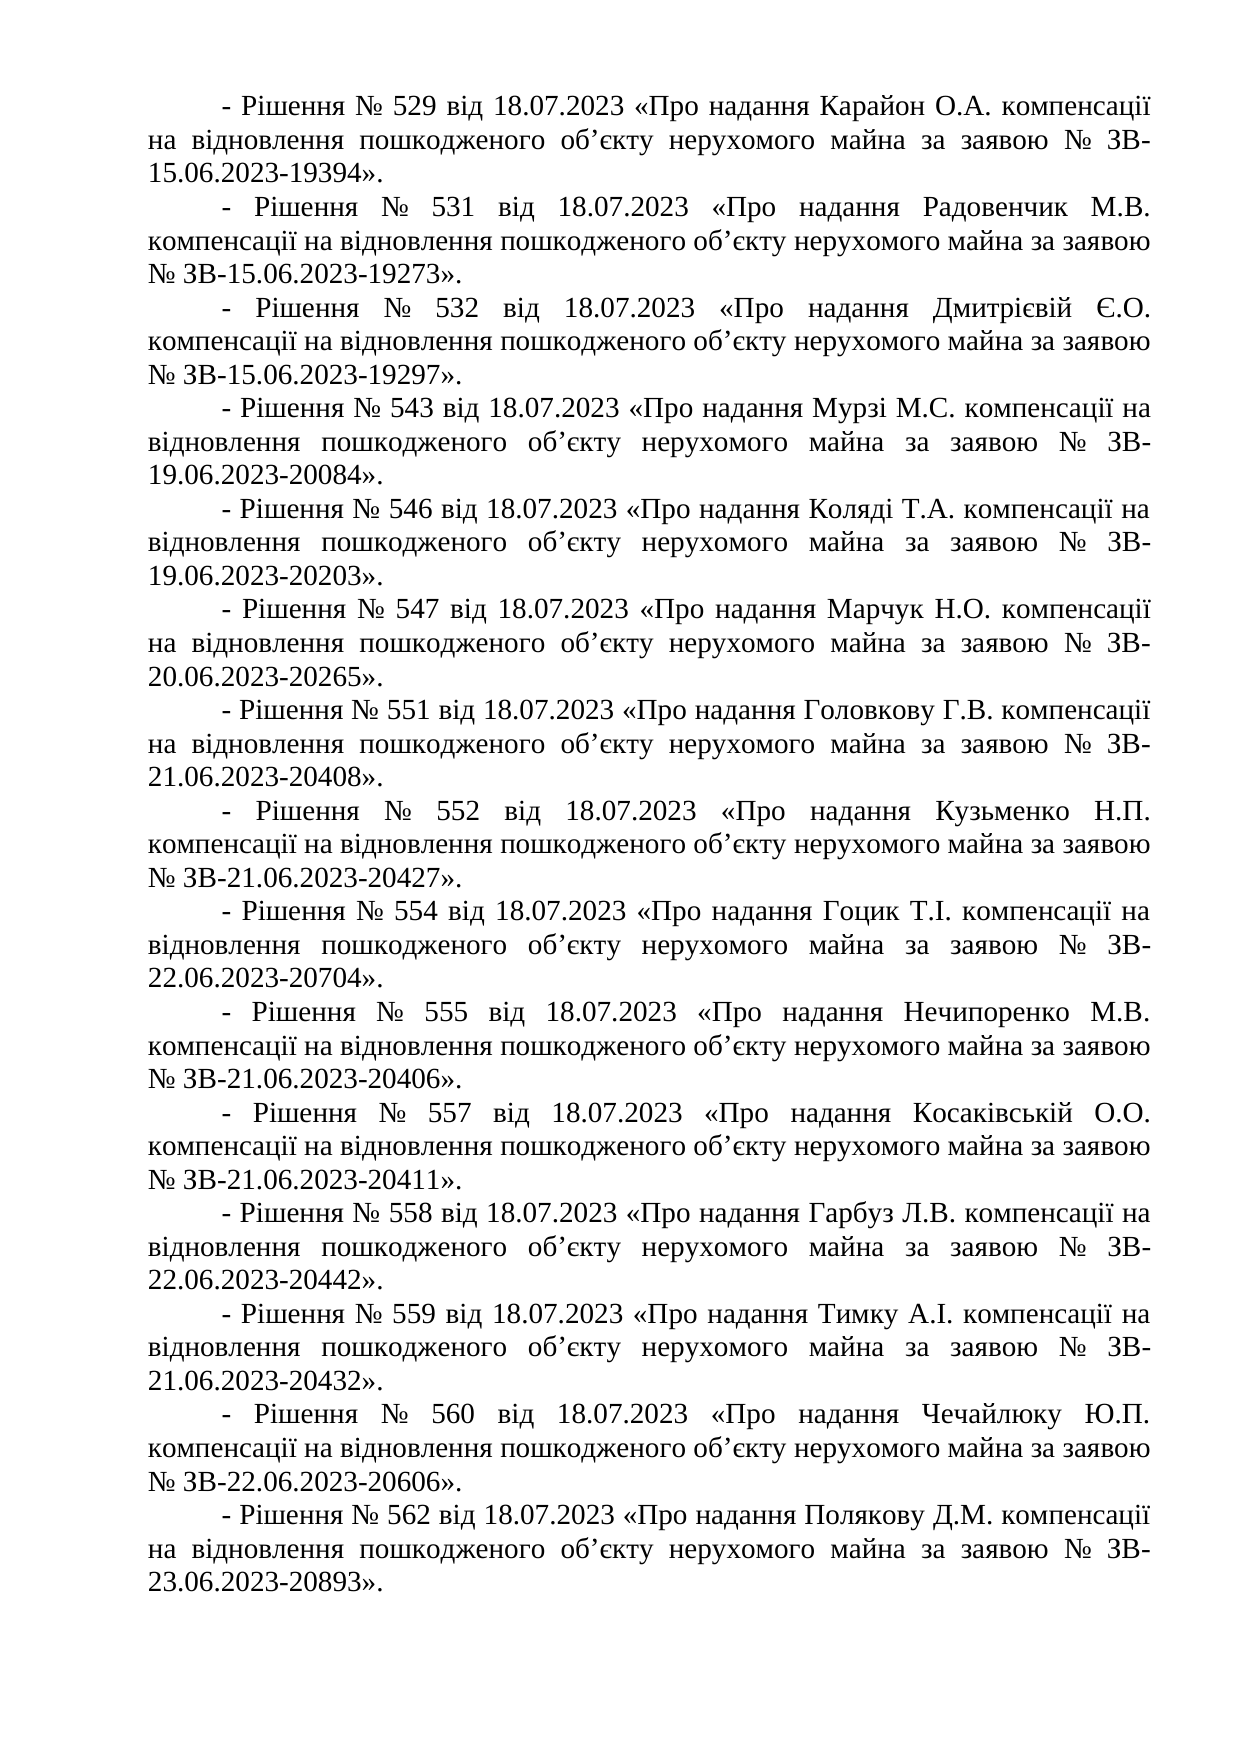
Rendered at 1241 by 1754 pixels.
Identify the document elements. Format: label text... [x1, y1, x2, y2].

text - Рішення № 547 від 18.07.2023 «Про надання Марчук Н.О. компенсації на відновлення пошкодженого об’єкту нерухомого майна за заявою № ЗВ-20.06.2023-20265». [148, 592, 1152, 692]
text - Рішення № 529 від 18.07.2023 «Про надання Карайон О.А. компенсації на відновлення пошкодженого об’єкту нерухомого майна за заявою № ЗВ-15.06.2023-19394». [148, 88, 1152, 189]
text - Рішення № 543 від 18.07.2023 «Про надання Мурзі М.С. компенсації на відновлення пошкодженого об’єкту нерухомого майна за заявою № ЗВ-19.06.2023-20084». [148, 390, 1152, 491]
text - Рішення № 552 від 18.07.2023 «Про надання Кузьменко Н.П. компенсації на відновлення пошкодженого об’єкту нерухомого майна за заявою № ЗВ-21.06.2023-20427». [148, 793, 1152, 893]
text - Рішення № 551 від 18.07.2023 «Про надання Головкову Г.В. компенсації на відновлення пошкодженого об’єкту нерухомого майна за заявою № ЗВ-21.06.2023-20408». [148, 692, 1152, 793]
text - Рішення № 554 від 18.07.2023 «Про надання Гоцик Т.І. компенсації на відновлення пошкодженого об’єкту нерухомого майна за заявою № ЗВ-22.06.2023-20704». [148, 893, 1152, 994]
text - Рішення № 532 від 18.07.2023 «Про надання Дмитрієвій Є.О. компенсації на відновлення пошкодженого об’єкту нерухомого майна за заявою № ЗВ-15.06.2023-19297». [148, 290, 1152, 390]
text - Рішення № 559 від 18.07.2023 «Про надання Тимку А.І. компенсації на відновлення пошкодженого об’єкту нерухомого майна за заявою № ЗВ-21.06.2023-20432». [148, 1296, 1152, 1397]
text - Рішення № 560 від 18.07.2023 «Про надання Чечайлюку Ю.П. компенсації на відновлення пошкодженого об’єкту нерухомого майна за заявою № ЗВ-22.06.2023-20606». [148, 1397, 1152, 1497]
text - Рішення № 531 від 18.07.2023 «Про надання Радовенчик М.В. компенсації на відновлення пошкодженого об’єкту нерухомого майна за заявою № ЗВ-15.06.2023-19273». [148, 189, 1152, 290]
text - Рішення № 555 від 18.07.2023 «Про надання Нечипоренко М.В. компенсації на відновлення пошкодженого об’єкту нерухомого майна за заявою № ЗВ-21.06.2023-20406». [148, 994, 1152, 1095]
text - Рішення № 558 від 18.07.2023 «Про надання Гарбуз Л.В. компенсації на відновлення пошкодженого об’єкту нерухомого майна за заявою № ЗВ-22.06.2023-20442». [148, 1195, 1152, 1296]
text - Рішення № 562 від 18.07.2023 «Про надання Полякову Д.М. компенсації на відновлення пошкодженого об’єкту нерухомого майна за заявою № ЗВ-23.06.2023-20893». [148, 1497, 1152, 1598]
text - Рішення № 546 від 18.07.2023 «Про надання Коляді Т.А. компенсації на відновлення пошкодженого об’єкту нерухомого майна за заявою № ЗВ-19.06.2023-20203». [148, 491, 1152, 592]
text - Рішення № 557 від 18.07.2023 «Про надання Косаківській О.О. компенсації на відновлення пошкодженого об’єкту нерухомого майна за заявою № ЗВ-21.06.2023-20411». [148, 1095, 1152, 1195]
